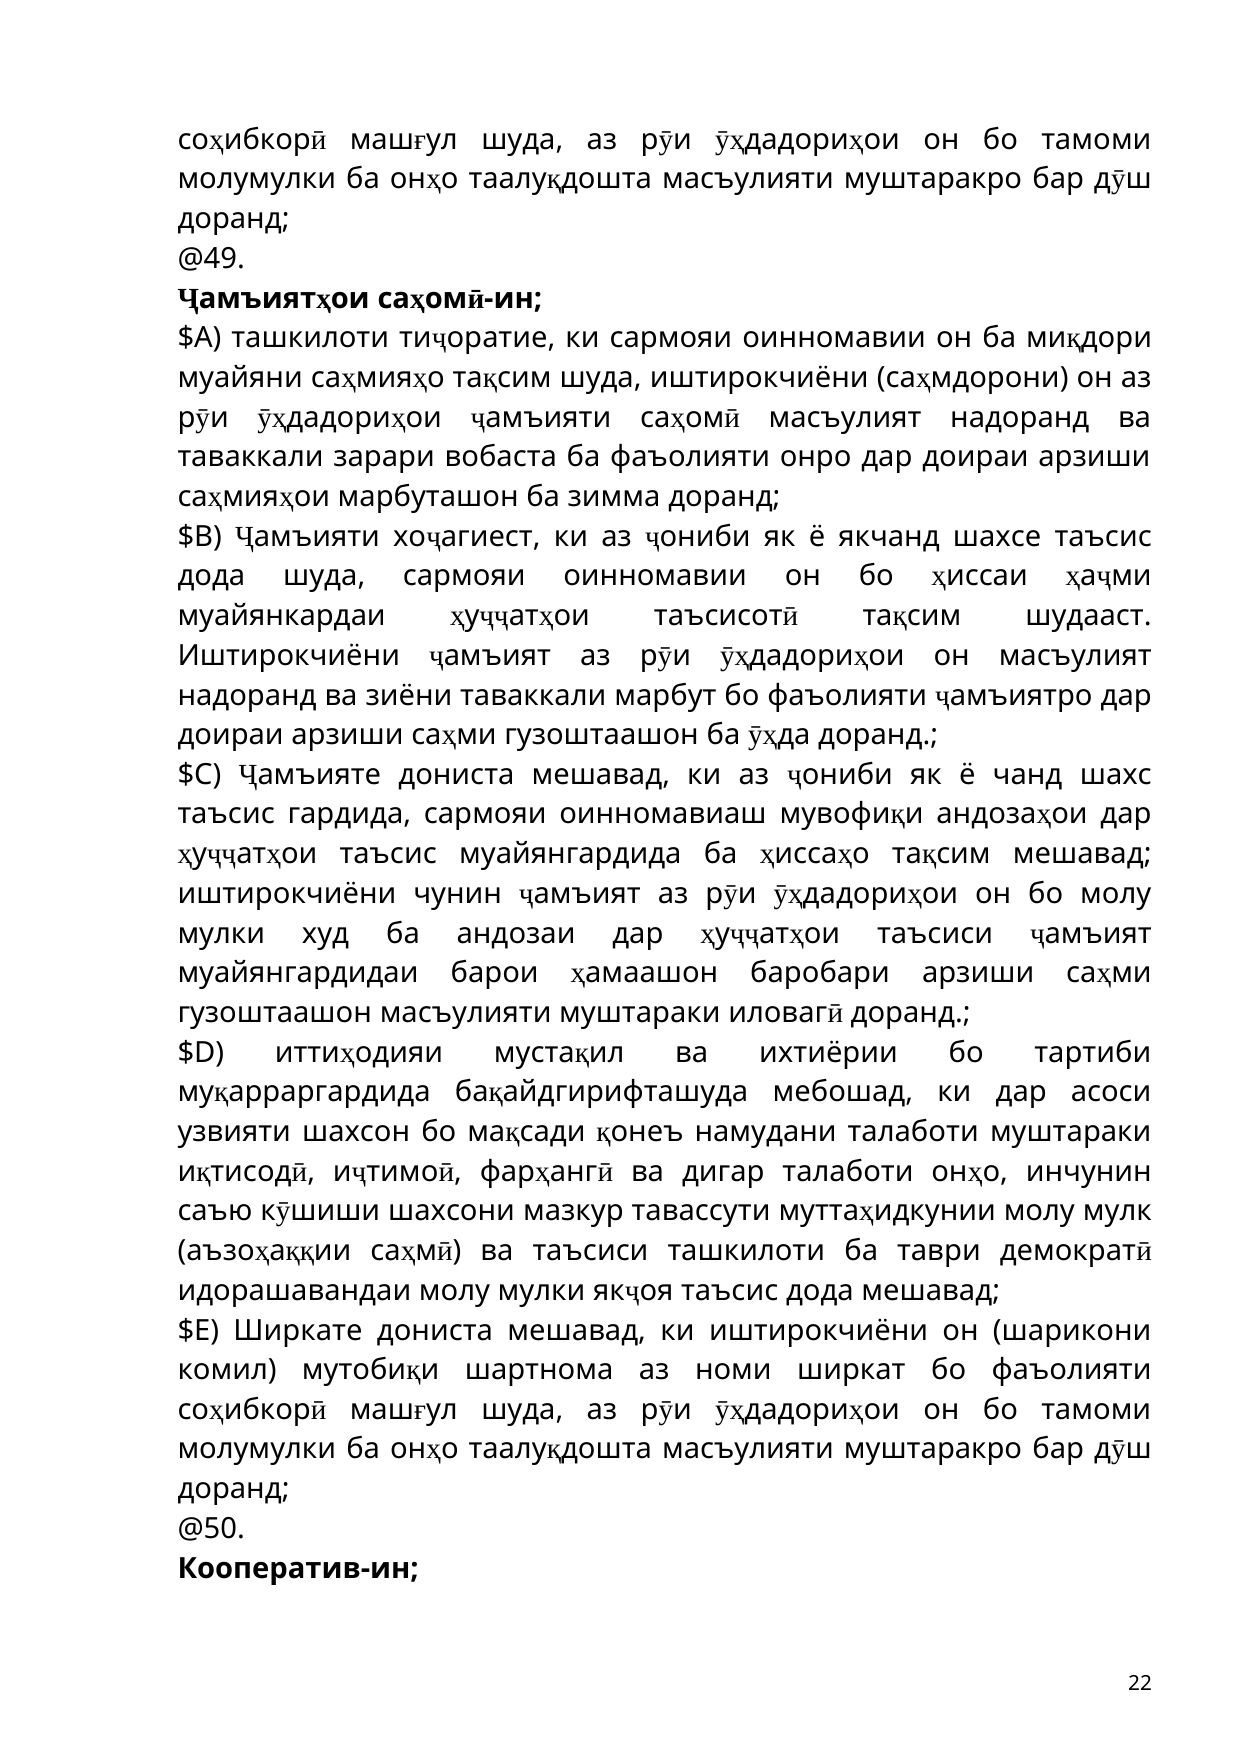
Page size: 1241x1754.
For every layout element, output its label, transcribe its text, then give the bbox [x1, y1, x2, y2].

text @50. [177, 1507, 1152, 1547]
text Ҷамъиятҳои саҳомӣ-ин; [177, 277, 1152, 317]
text @49. [177, 237, 1152, 277]
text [177, 118, 1152, 237]
text Кооператив-ин; [177, 1547, 1152, 1587]
text $B) Ҷамъияти хоҷагиест, ки аз ҷониби як ё якчанд шахсе таъсис дода шуда, сармояи оинномавии он бо ҳиссаи ҳаҷми муайянкардаи ҳуҷҷатҳои таъсисотӣ тақсим шудааст. Иштирокчиёни ҷамъият аз рӯи ӯҳдадориҳои он масъулият надоранд ва зиёни таваккали марбут бо фаъолияти ҷамъиятро дар доираи арзиши саҳми гузоштаашон ба ӯҳда доранд.; [177, 515, 1152, 753]
text $A) ташкилоти тиҷоратие, ки сармояи оинномавии он ба миқдори муайяни саҳмияҳо тақсим шуда, иштирокчиёни (саҳмдорони) он аз рӯи ӯҳдадориҳои ҷамъияти саҳомӣ масъулият надоранд ва таваккали зарари вобаста ба фаъолияти онро дар доираи арзиши саҳмияҳои марбуташон ба зимма доранд; [177, 317, 1152, 515]
text $D) иттиҳодияи мустақил ва ихтиёрии бо тартиби муқарраргардида бақайдгирифташуда мебошад, ки дар асоси узвияти шахсон бо мақсади қонеъ намудани талаботи муштараки иқтисодӣ, иҷтимоӣ, фарҳангӣ ва дигар талаботи онҳо, инчунин саъю кӯшиши шахсони мазкур тавассути муттаҳидкунии молу мулк (аъзоҳаққии саҳмӣ) ва таъсиси ташкилоти ба таври демократӣ идорашавандаи молу мулки якҷоя таъсис дода мешавад; [177, 1031, 1152, 1309]
text $C) Ҷамъияте дониста мешавад, ки аз ҷониби як ё чанд шахс таъсис гардида, сармояи оинномавиаш мувофиқи андозаҳои дар ҳуҷҷатҳои таъсис муайянгардида ба ҳиссаҳо тақсим мешавад; иштирокчиёни чунин ҷамъият аз рӯи ӯҳдадориҳои он бо молу мулки худ ба андозаи дар ҳуҷҷатҳои таъсиси ҷамъият муайянгардидаи барои ҳамаашон баробари арзиши саҳми гузоштаашон масъулияти муштараки иловагӣ доранд.; [177, 753, 1152, 1031]
